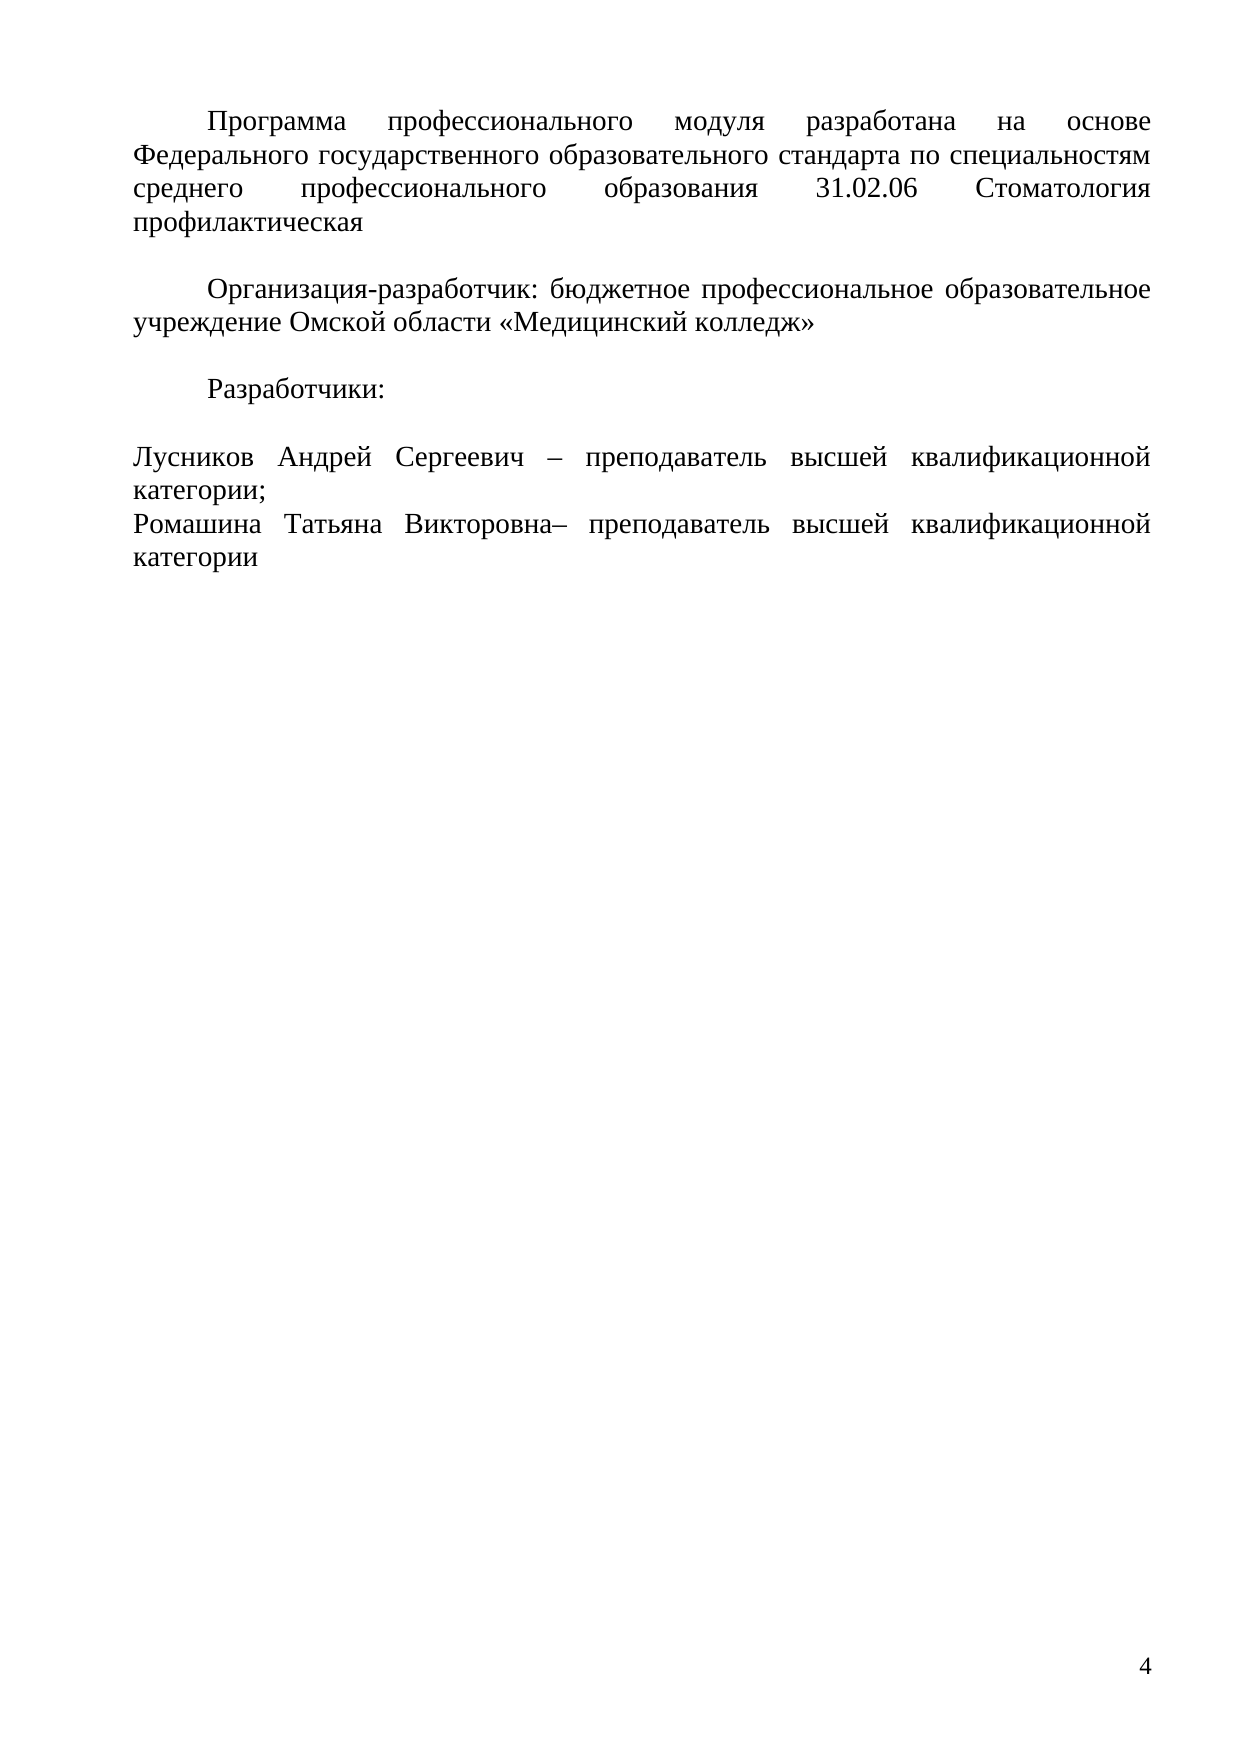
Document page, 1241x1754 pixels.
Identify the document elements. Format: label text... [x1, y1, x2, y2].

text Разработчики: [133, 372, 1152, 405]
text Ромашина Татьяна Викторовна– преподаватель высшей квалификационной категории [133, 506, 1152, 573]
text Организация-разработчик: бюджетное профессиональное образовательное учреждение Омской области «Медицинский колледж» [133, 271, 1152, 338]
text Программа профессионального модуля разработана на основе Федерального государственного образовательного стандарта по специальностям среднего профессионального образования 31.02.06 Стоматология профилактическая [133, 103, 1152, 237]
text Лусников Андрей Сергеевич – преподаватель высшей квалификационной категории; [133, 439, 1152, 506]
